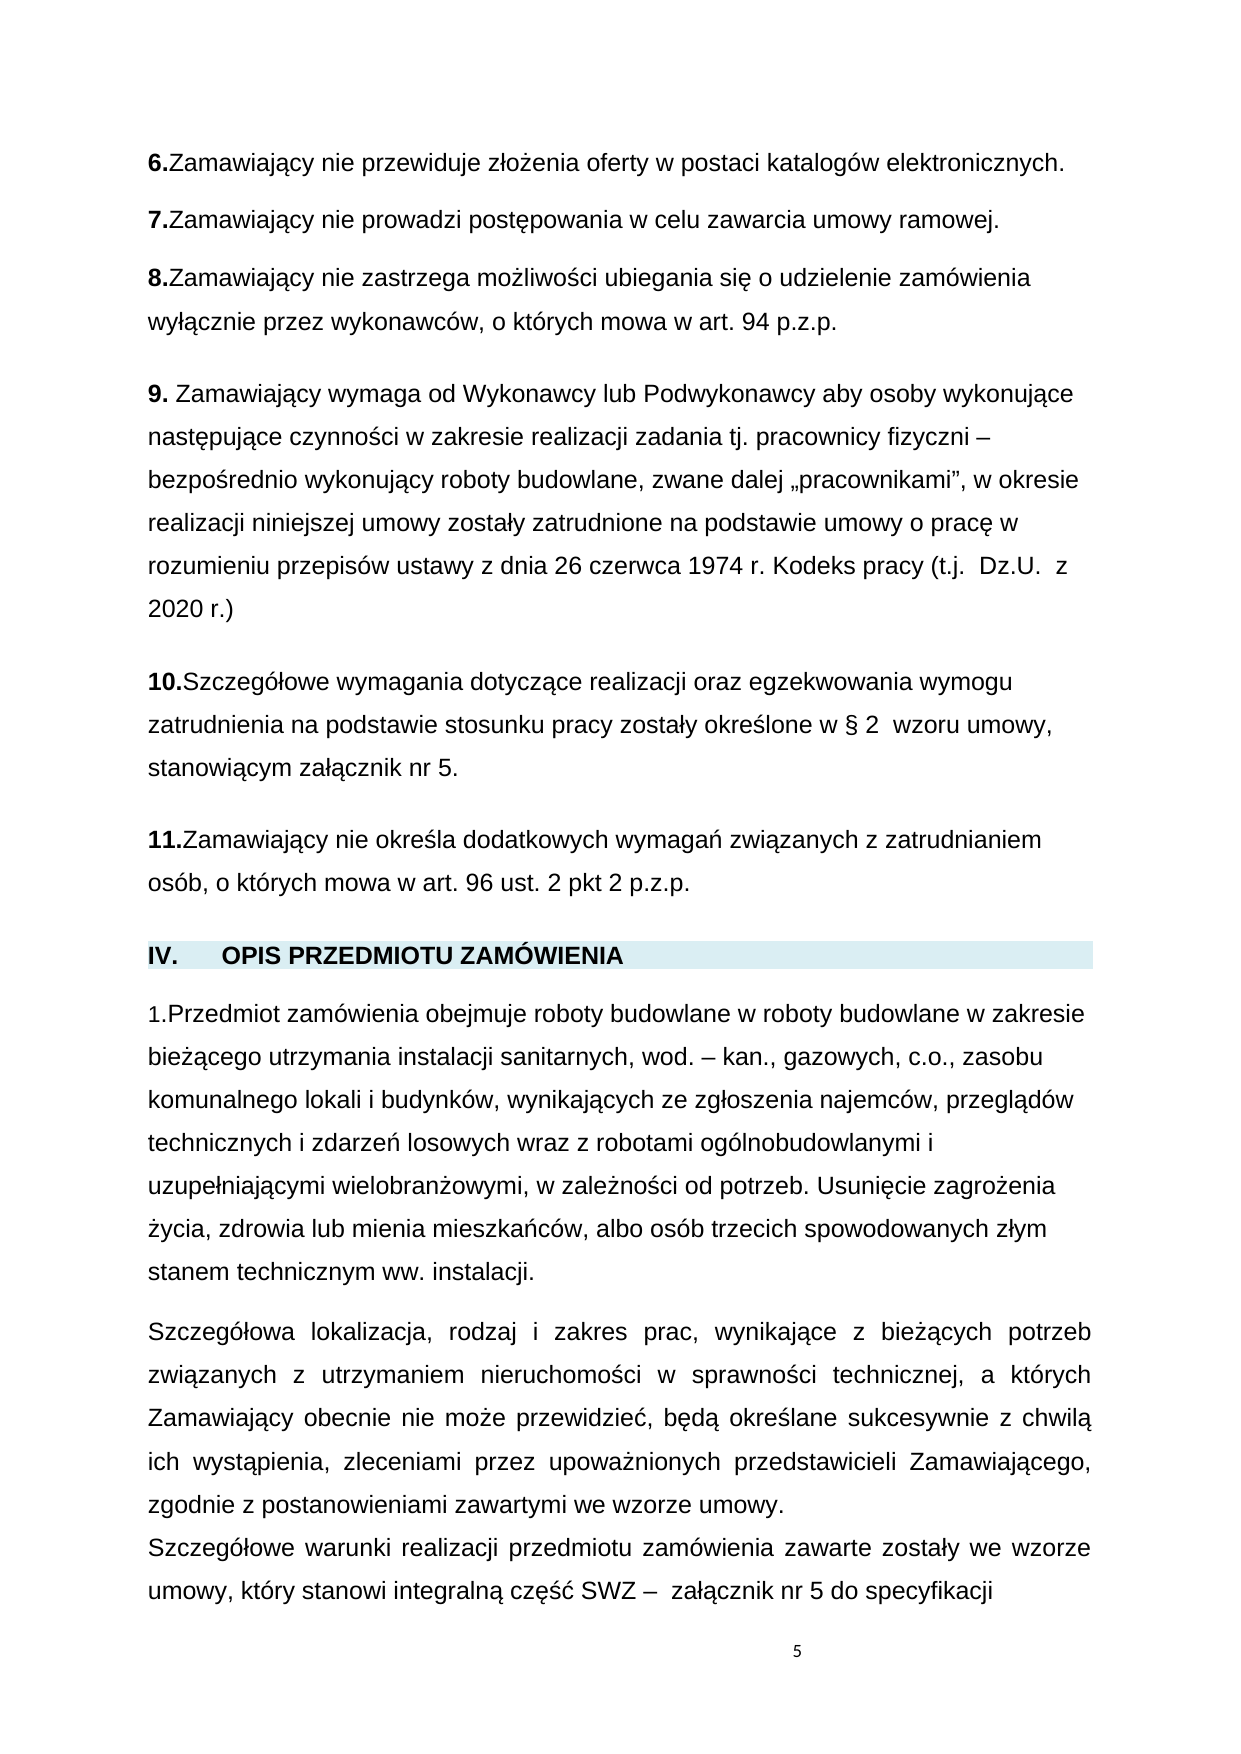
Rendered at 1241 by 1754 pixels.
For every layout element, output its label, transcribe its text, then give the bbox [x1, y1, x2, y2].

text 8.Zamawiający nie zastrzega możliwości ubiegania się o udzielenie zamówienia wyłącznie przez wykonawców, o których mowa w art. 94 p.z.p. [148, 263, 1093, 335]
text IV. OPIS PRZEDMIOTU ZAMÓWIENIA [148, 941, 1093, 969]
text Szczegółowe warunki realizacji przedmiotu zamówienia zawarte zostały we wzorze umowy, który stanowi integralną część SWZ – załącznik nr 5 do specyfikacji [148, 1533, 1093, 1605]
text 10.Szczegółowe wymagania dotyczące realizacji oraz egzekwowania wymogu zatrudnienia na podstawie stosunku pracy zostały określone w § 2 wzoru umowy, stanowiącym załącznik nr 5. [148, 667, 1093, 782]
text 7.Zamawiający nie prowadzi postępowania w celu zawarcia umowy ramowej. [148, 206, 1093, 234]
text 11.Zamawiający nie określa dodatkowych wymagań związanych z zatrudnianiem osób, o których mowa w art. 96 ust. 2 pkt 2 p.z.p. [148, 825, 1093, 897]
text 1.Przedmiot zamówienia obejmuje roboty budowlane w roboty budowlane w zakresie bieżącego utrzymania instalacji sanitarnych, wod. – kan., gazowych, c.o., zasobu komunalnego lokali i budynków, wynikających ze zgłoszenia najemców, przeglądów technicznych i zdarzeń losowych wraz z robotami ogólnobudowlanymi i uzupełniającymi wielobranżowymi, w zależności od potrzeb. Usunięcie zagrożenia życia, zdrowia lub mienia mieszkańców, albo osób trzecich spowodowanych złym stanem technicznym ww. instalacji. [148, 999, 1093, 1286]
text 6.Zamawiający nie przewiduje złożenia oferty w postaci katalogów elektronicznych. [148, 148, 1093, 176]
text Szczegółowa lokalizacja, rodzaj i zakres prac, wynikające z bieżących potrzeb związanych z utrzymaniem nieruchomości w sprawności technicznej, a których Zamawiający obecnie nie może przewidzieć, będą określane sukcesywnie z chwilą ich wystąpienia, zleceniami przez upoważnionych przedstawicieli Zamawiającego, zgodnie z postanowieniami zawartymi we wzorze umowy. [148, 1317, 1093, 1518]
text następujące czynności w zakresie realizacji zadania tj. pracownicy fizyczni – bezpośrednio wykonujący roboty budowlane, zwane dalej „pracownikami”, w okresie realizacji niniejszej umowy zostały zatrudnione na podstawie umowy o pracę w rozumieniu przepisów ustawy z dnia 26 czerwca 1974 r. Kodeks pracy (t.j. Dz.U. z 2020 r.) [148, 422, 1093, 623]
text 9. Zamawiający wymaga od Wykonawcy lub Podwykonawcy aby osoby wykonujące [148, 379, 1093, 408]
